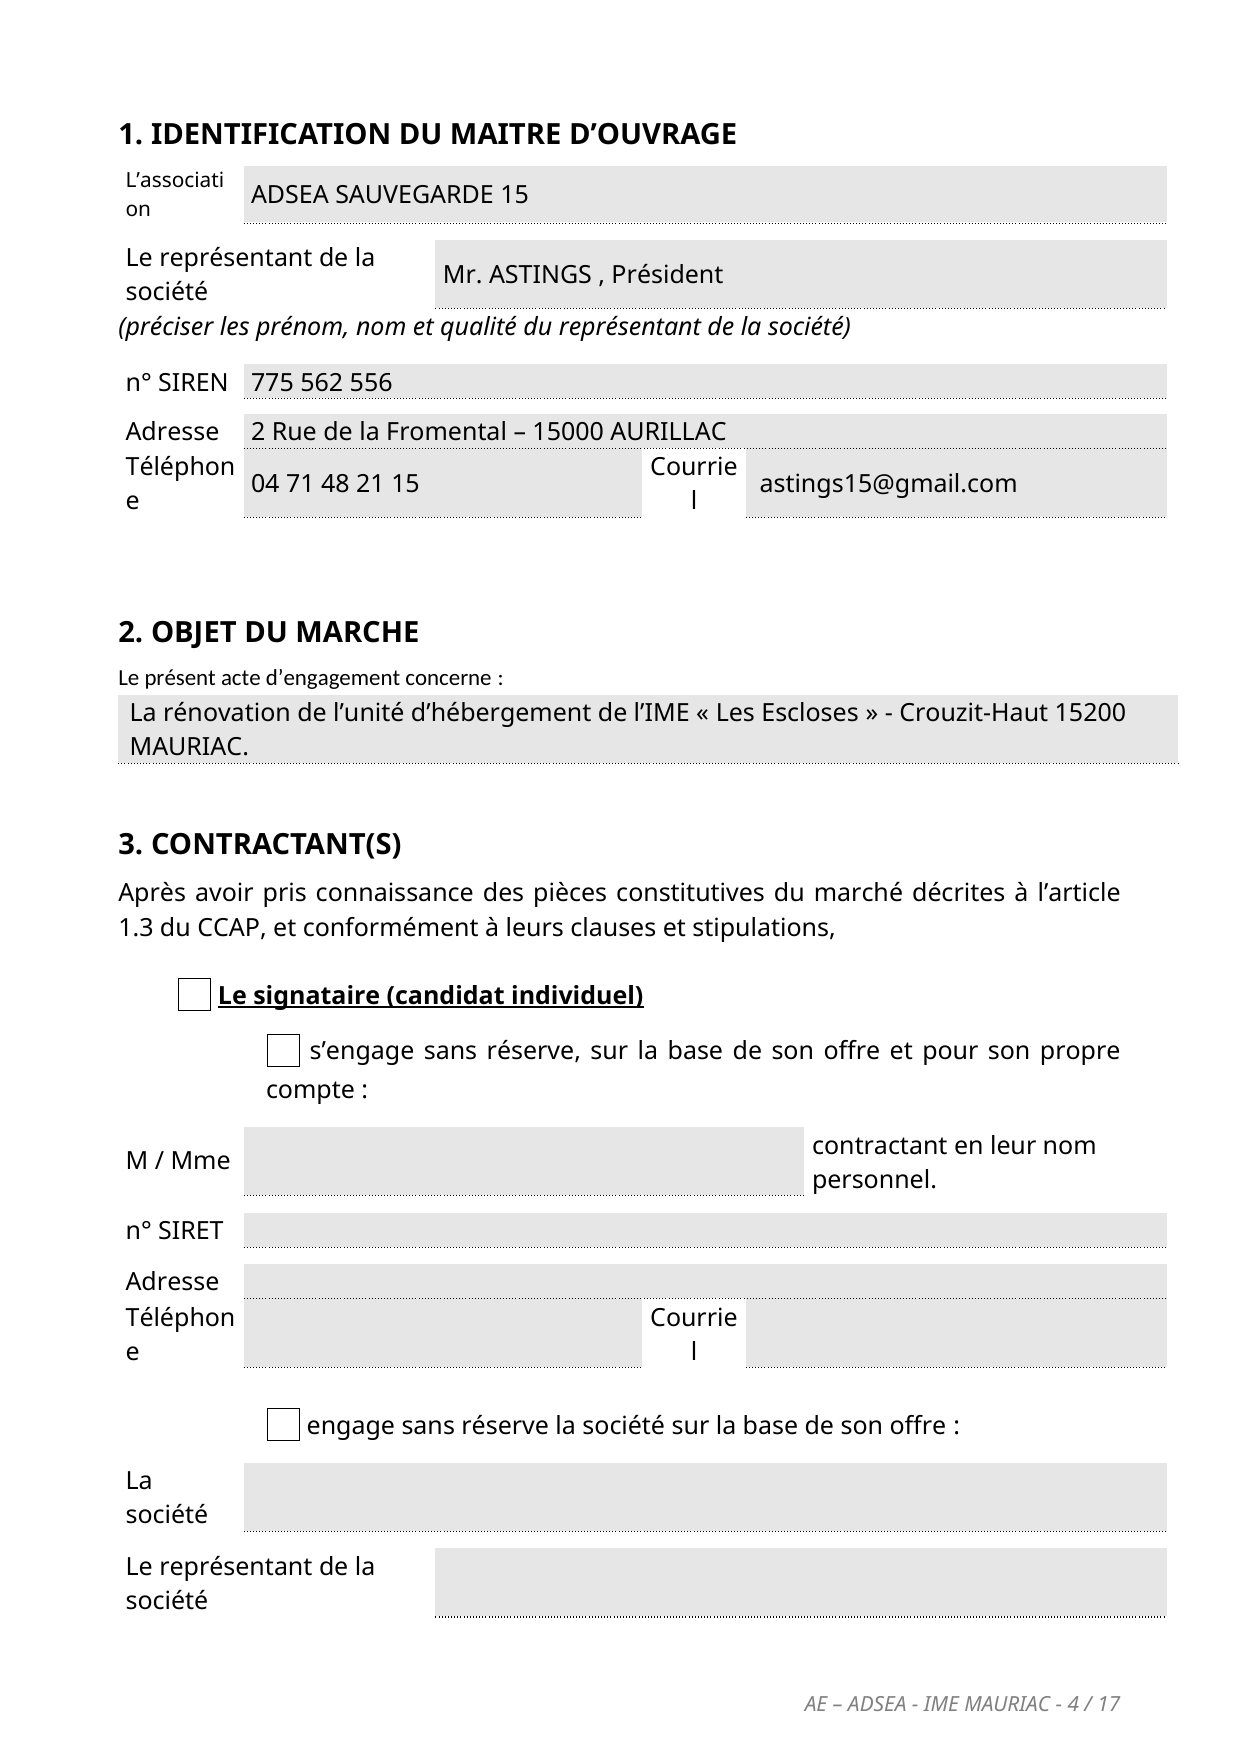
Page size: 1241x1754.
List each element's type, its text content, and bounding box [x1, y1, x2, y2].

table_header Adresse [118, 1264, 243, 1298]
subtitle IDENTIFICATION DU MAITRE D’OUVRAGE [118, 114, 1122, 153]
table_header contractant en leur nom personnel. [805, 1127, 1167, 1195]
subtitle OBJET DU MARCHE [118, 611, 1122, 651]
table_header La société [118, 1463, 243, 1531]
table_cell Téléphone [118, 1298, 243, 1367]
text (préciser les prénom, nom et qualité du représentant de la société) [118, 309, 1122, 343]
table_cell astings15@gmail.com [746, 448, 1167, 517]
table_header 2 Rue de la Fromental – 15000 AURILLAC [244, 414, 1167, 448]
table_header Mr. ASTINGS , Président [435, 240, 1167, 308]
table_cell Téléphone [118, 448, 243, 517]
table_cell Courriel [642, 448, 746, 517]
table_header n° SIRET [118, 1213, 243, 1247]
text Après avoir pris connaissance des pièces constitutives du marché décrites à l’article 1.3 du CCAP, et conformément à leurs clauses et stipulations, [118, 875, 1122, 943]
table_cell [244, 1298, 642, 1367]
table_header L’association [118, 166, 243, 222]
table_header Le représentant de la société [118, 240, 435, 308]
table_cell Courriel [642, 1298, 746, 1367]
table_cell 04 71 48 21 15 [244, 448, 642, 517]
subtitle CONTRACTANT(S) [118, 823, 1122, 863]
text Le présent acte d’engagement concerne : [118, 663, 1122, 691]
table_header Le représentant de la société [118, 1548, 435, 1616]
table_header ADSEA SAUVEGARDE 15 [244, 166, 1167, 222]
table_header [244, 1463, 1167, 1531]
table_header La rénovation de l’unité d’hébergement de l’IME « Les Escloses » - Crouzit-Haut 15200 MAURIAC. [118, 695, 1178, 763]
table_header [435, 1548, 1167, 1616]
table_cell [746, 1298, 1167, 1367]
table_header 775 562 556 [244, 364, 1167, 398]
table_header n° SIREN [118, 364, 243, 398]
text s’engage sans réserve, sur la base de son offre et pour son propre compte : [266, 1033, 1122, 1106]
table_header [244, 1127, 804, 1195]
text Le signataire (candidat individuel) [177, 977, 1122, 1011]
text engage sans réserve la société sur la base de son offre : [118, 1407, 1122, 1442]
table_header [244, 1213, 1167, 1247]
table_header [244, 1264, 1167, 1298]
table_header Adresse [118, 414, 243, 448]
table_header M / Mme [118, 1127, 243, 1195]
